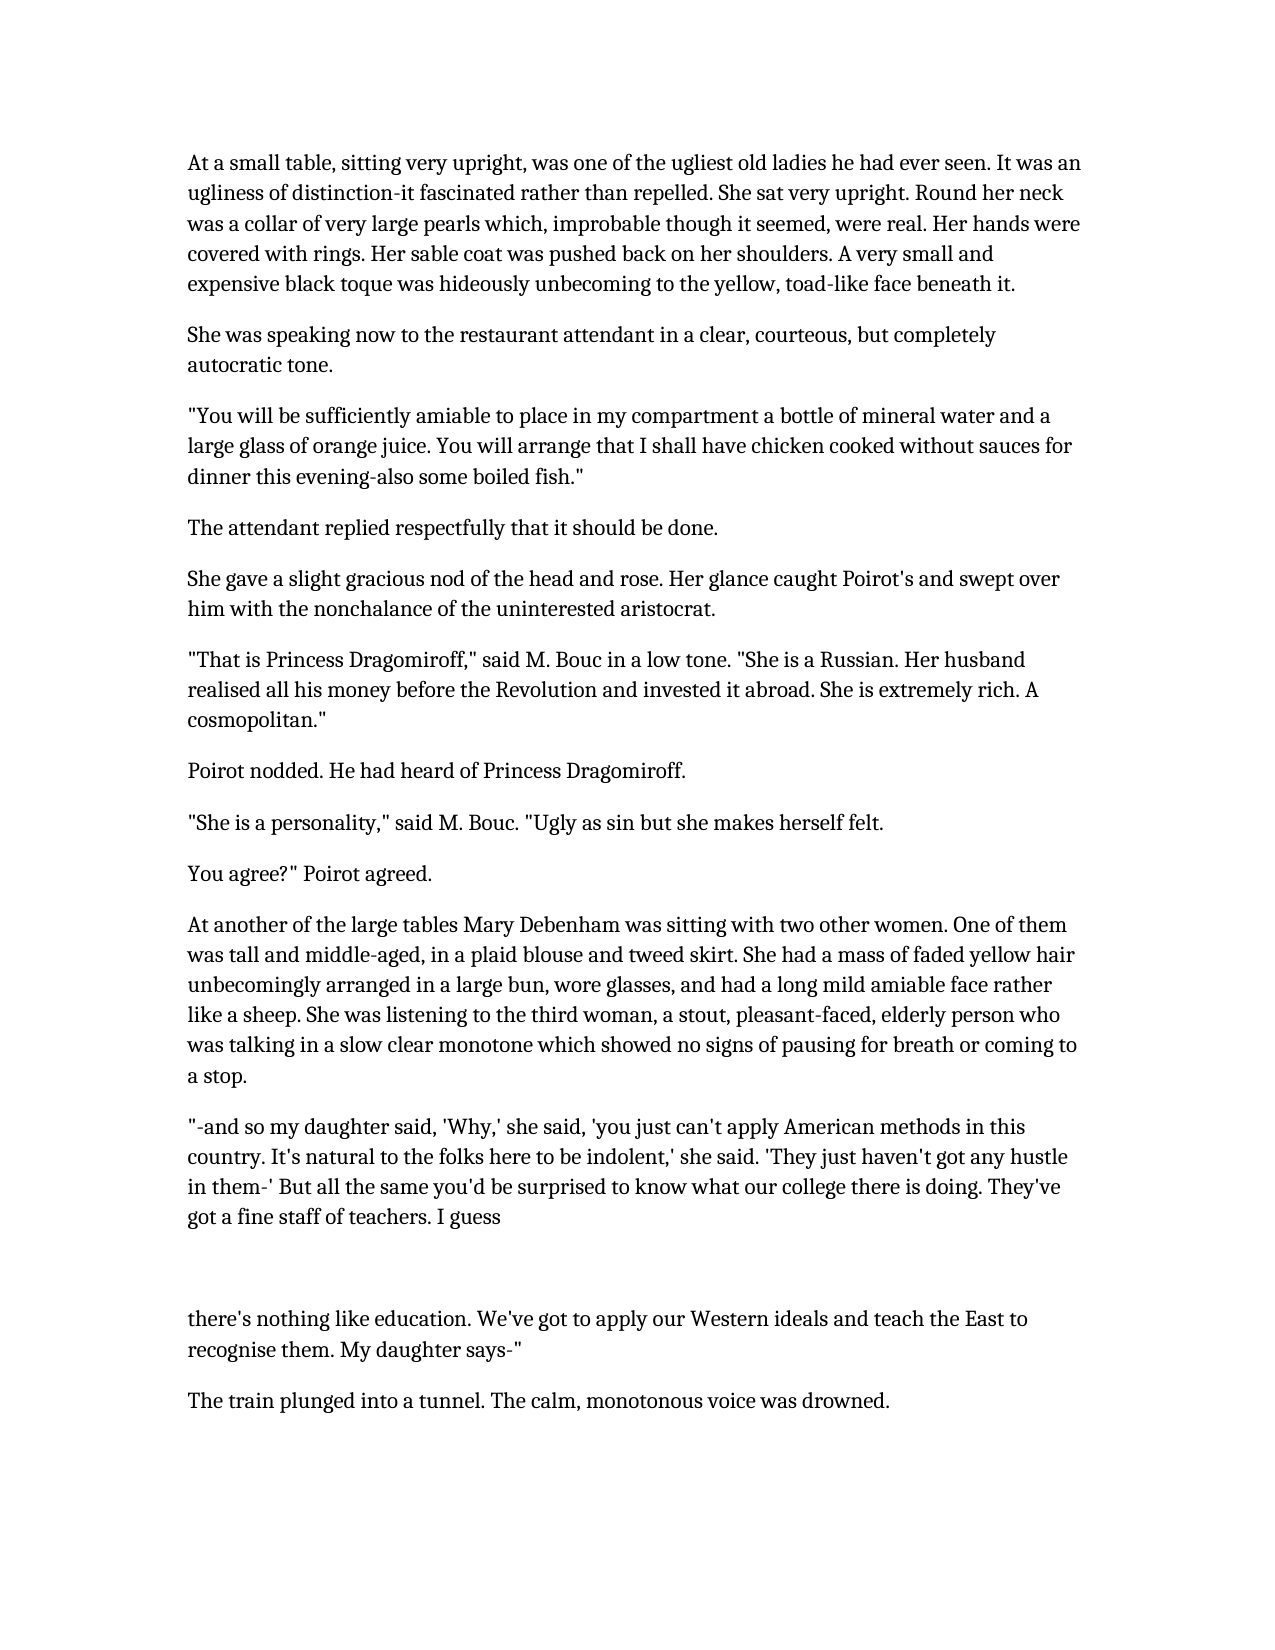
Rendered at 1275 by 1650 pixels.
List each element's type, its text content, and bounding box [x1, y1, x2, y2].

text Poirot nodded. He had heard of Princess Dragomiroff. [187, 758, 1087, 785]
text She gave a slight gracious nod of the head and rose. Her glance caught Poirot's and swept over him with the nonchalance of the uninterested aristocrat. [187, 566, 1087, 622]
text The attendant replied respectfully that it should be done. [187, 514, 1087, 541]
text "That is Princess Dragomiroff," said M. Bouc in a low tone. "She is a Russian. Her husband realised all his money before the Revolution and invested it abroad. She is extremely rich. A cosmopolitan." [187, 647, 1087, 734]
text there's nothing like education. We've got to apply our Western ideals and teach the East to recognise them. My daughter says-" [187, 1306, 1087, 1363]
text The train plunged into a tunnel. The calm, monotonous voice was drowned. [187, 1387, 1087, 1414]
text "-and so my daughter said, 'Why,' she said, 'you just can't apply American methods in this country. It's natural to the folks here to be indolent,' she said. 'They just haven't got any hustle in them-' But all the same you'd be surprised to know what our college there is doing. They've got a fine staff of teachers. I guess [187, 1113, 1087, 1231]
text She was speaking now to the restaurant attendant in a clear, courteous, but completely autocratic tone. [187, 322, 1087, 378]
text "She is a personality," said M. Bouc. "Ugly as sin but she makes herself felt. [187, 809, 1087, 836]
text "You will be sufficiently amiable to place in my compartment a bottle of mineral water and a large glass of orange juice. You will arrange that I shall have chicken cooked without sauces for dinner this evening-also some boiled fish." [187, 403, 1087, 490]
text At another of the large tables Mary Debenham was sitting with two other women. One of them was tall and middle-aged, in a plaid blouse and tweed skirt. She had a mass of faded yellow hair unbecomingly arranged in a large bun, wore glasses, and had a long mild amiable face rather like a sheep. She was listening to the third woman, a stout, pleasant-faced, elderly person who was talking in a slow clear monotone which showed no signs of pausing for breath or coming to a stop. [187, 911, 1087, 1089]
text At a small table, sitting very upright, was one of the ugliest old ladies he had ever seen. It was an ugliness of distinction-it fascinated rather than repelled. She sat very upright. Round her neck was a collar of very large pearls which, improbable though it seemed, were real. Her hands were covered with rings. Her sable coat was pushed back on her shoulders. A very small and expensive black toque was hideously unbecoming to the yellow, toad-like face beneath it. [187, 150, 1087, 297]
text You agree?" Poirot agreed. [187, 860, 1087, 887]
